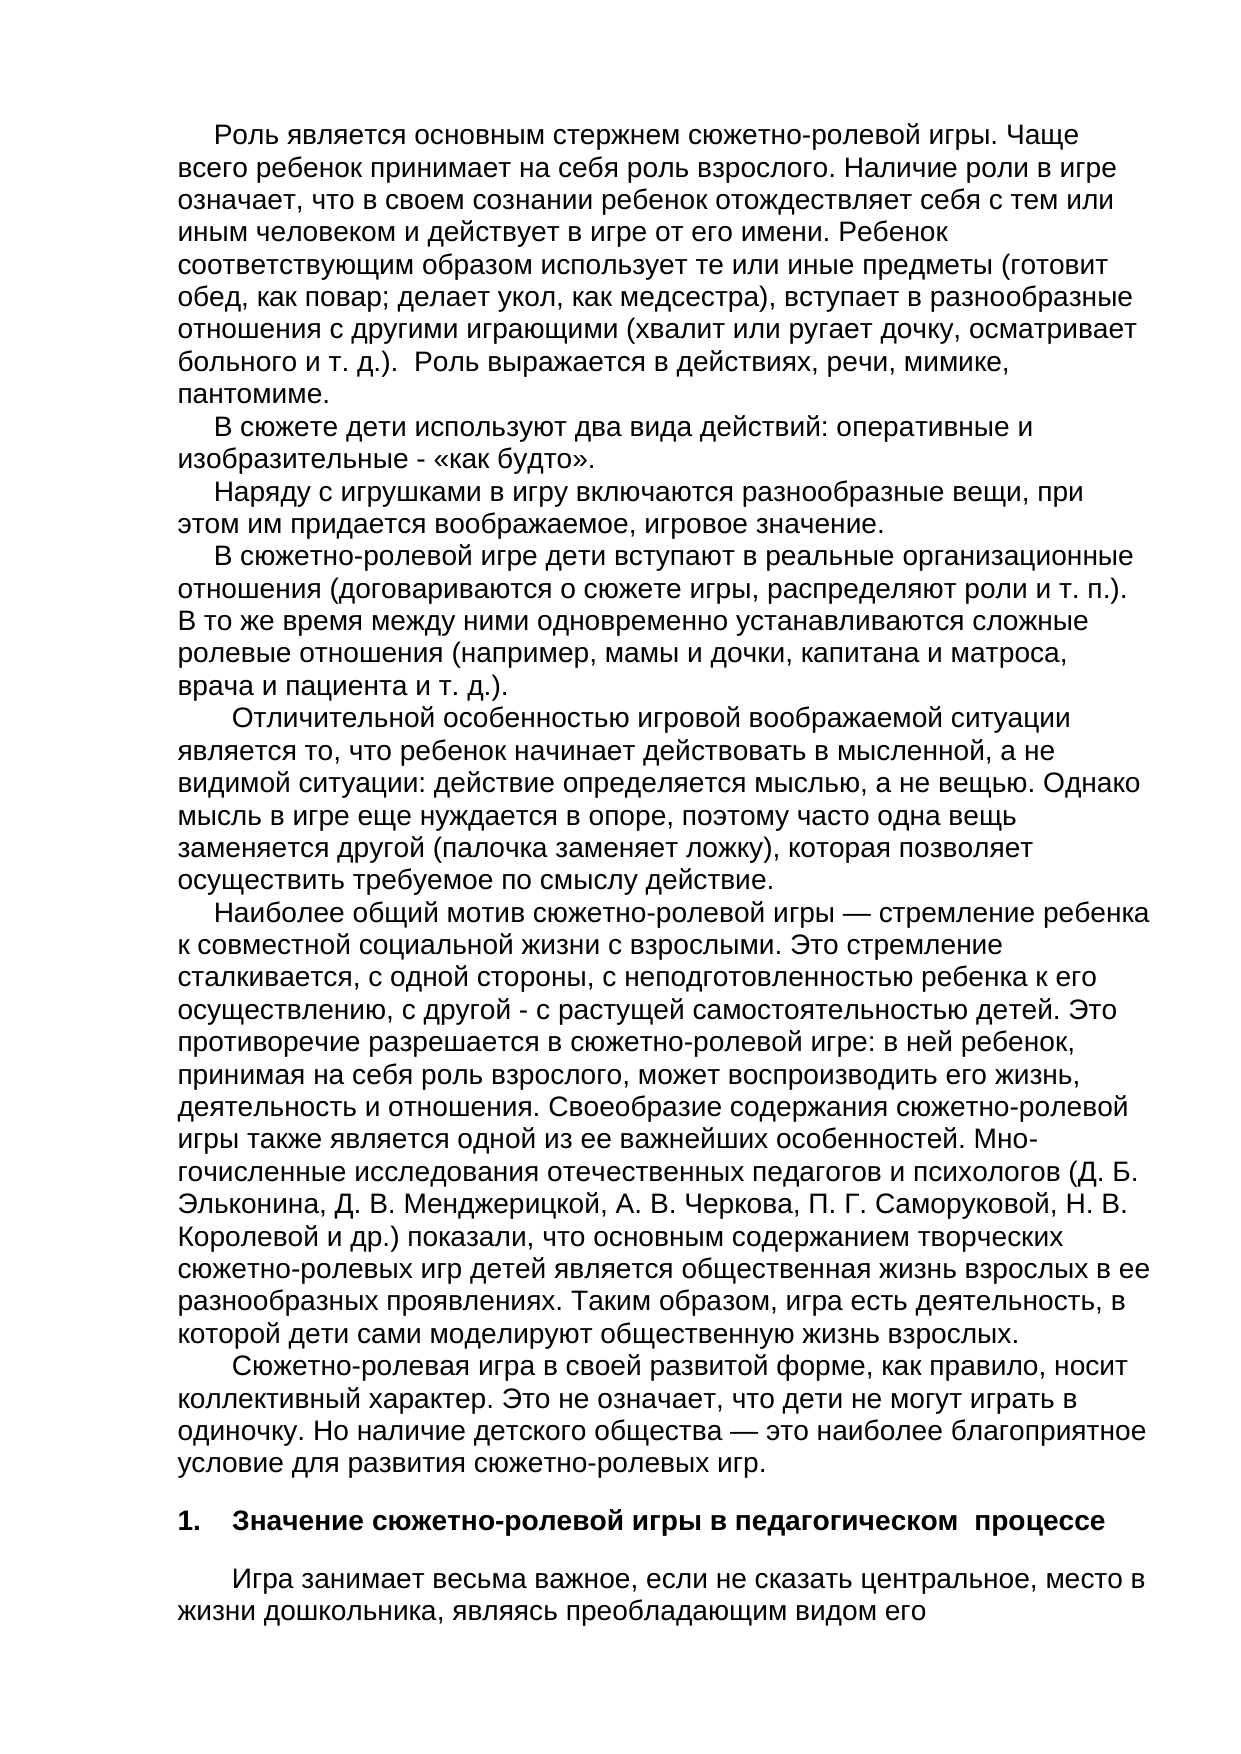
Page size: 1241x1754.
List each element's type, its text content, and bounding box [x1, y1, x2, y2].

text Наиболее общий мотив сюжетно-ролевой игры — стремление ребенка к совместной социальной жизни с взрослыми. Это стремление сталкивается, с одной стороны, с неподготовленностью ребенка к его осуществлению, с другой - с растущей самостоятельностью детей. Это противоречие разрешается в сюжетно-ролевой игре: в ней ребенок, принимая на себя роль взрослого, может воспроизводить его жизнь, деятельность и отношения. Своеобразие содержания сюжетно-ролевой игры также является одной из ее важнейших особенностей. Многочисленные исследования отечественных педагогов и психологов (Д. Б. Эльконина, Д. В. Менджерицкой, А. В. Черкова, П. Г. Саморуковой, Н. В. Королевой и др.) показали, что основным содержанием творческих сюжетно-ролевых игр детей является общественная жизнь взрослых в ее разнообразных проявлениях. Таким образом, игра есть деятельность, в которой дети сами моделируют общественную жизнь взрослых. [177, 896, 1152, 1349]
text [177, 1562, 1152, 1626]
text Роль является основным стержнем сюжетно-ролевой игры. Чаще всего ребенок принимает на себя роль взрослого. Наличие роли в игре означает, что в своем сознании ребенок отождествляет себя с тем или иным человеком и действует в игре от его имени. Ребенок соответствующим образом использует те или иные предметы (готовит обед, как повар; делает укол, как медсестра), вступает в разнообразные отношения с другими играющими (хвалит или ругает дочку, осматривает больного и т. д.). Роль выражается в действиях, речи, мимике, пантомиме. [177, 118, 1152, 410]
text Наряду с игрушками в игру включаются разнообразные вещи, при этом им придается воображаемое, игровое значение. [177, 474, 1152, 539]
text 1. Значение сюжетно-ролевой игры в педагогическом процессе [177, 1504, 1152, 1536]
text В сюжете дети используют два вида действий: оперативные и изобразительные - «как будто». [177, 410, 1152, 474]
text Сюжетно-ролевая игра в своей развитой форме, как правило, носит коллективный характер. Это не означает, что дети не могут играть в одиночку. Но наличие детского общества — это наиболее благоприятное условие для развития сюжетно-ролевых игр. [177, 1349, 1152, 1479]
text Отличительной особенностью игровой воображаемой ситуации является то, что ребенок начинает действовать в мысленной, а не видимой ситуации: действие определяется мыслью, а не вещью. Однако мысль в игре еще нуждается в опоре, поэтому часто одна вещь заменяется другой (палочка заменяет ложку), которая позволяет осуществить требуемое по смыслу действие. [177, 701, 1152, 896]
text В сюжетно-ролевой игре дети вступают в реальные организационные отношения (договариваются о сюжете игры, распределяют роли и т. п.). В то же время между ними одновременно устанавливаются сложные ролевые отношения (например, мамы и дочки, капитана и матроса, врача и пациента и т. д.). [177, 539, 1152, 701]
